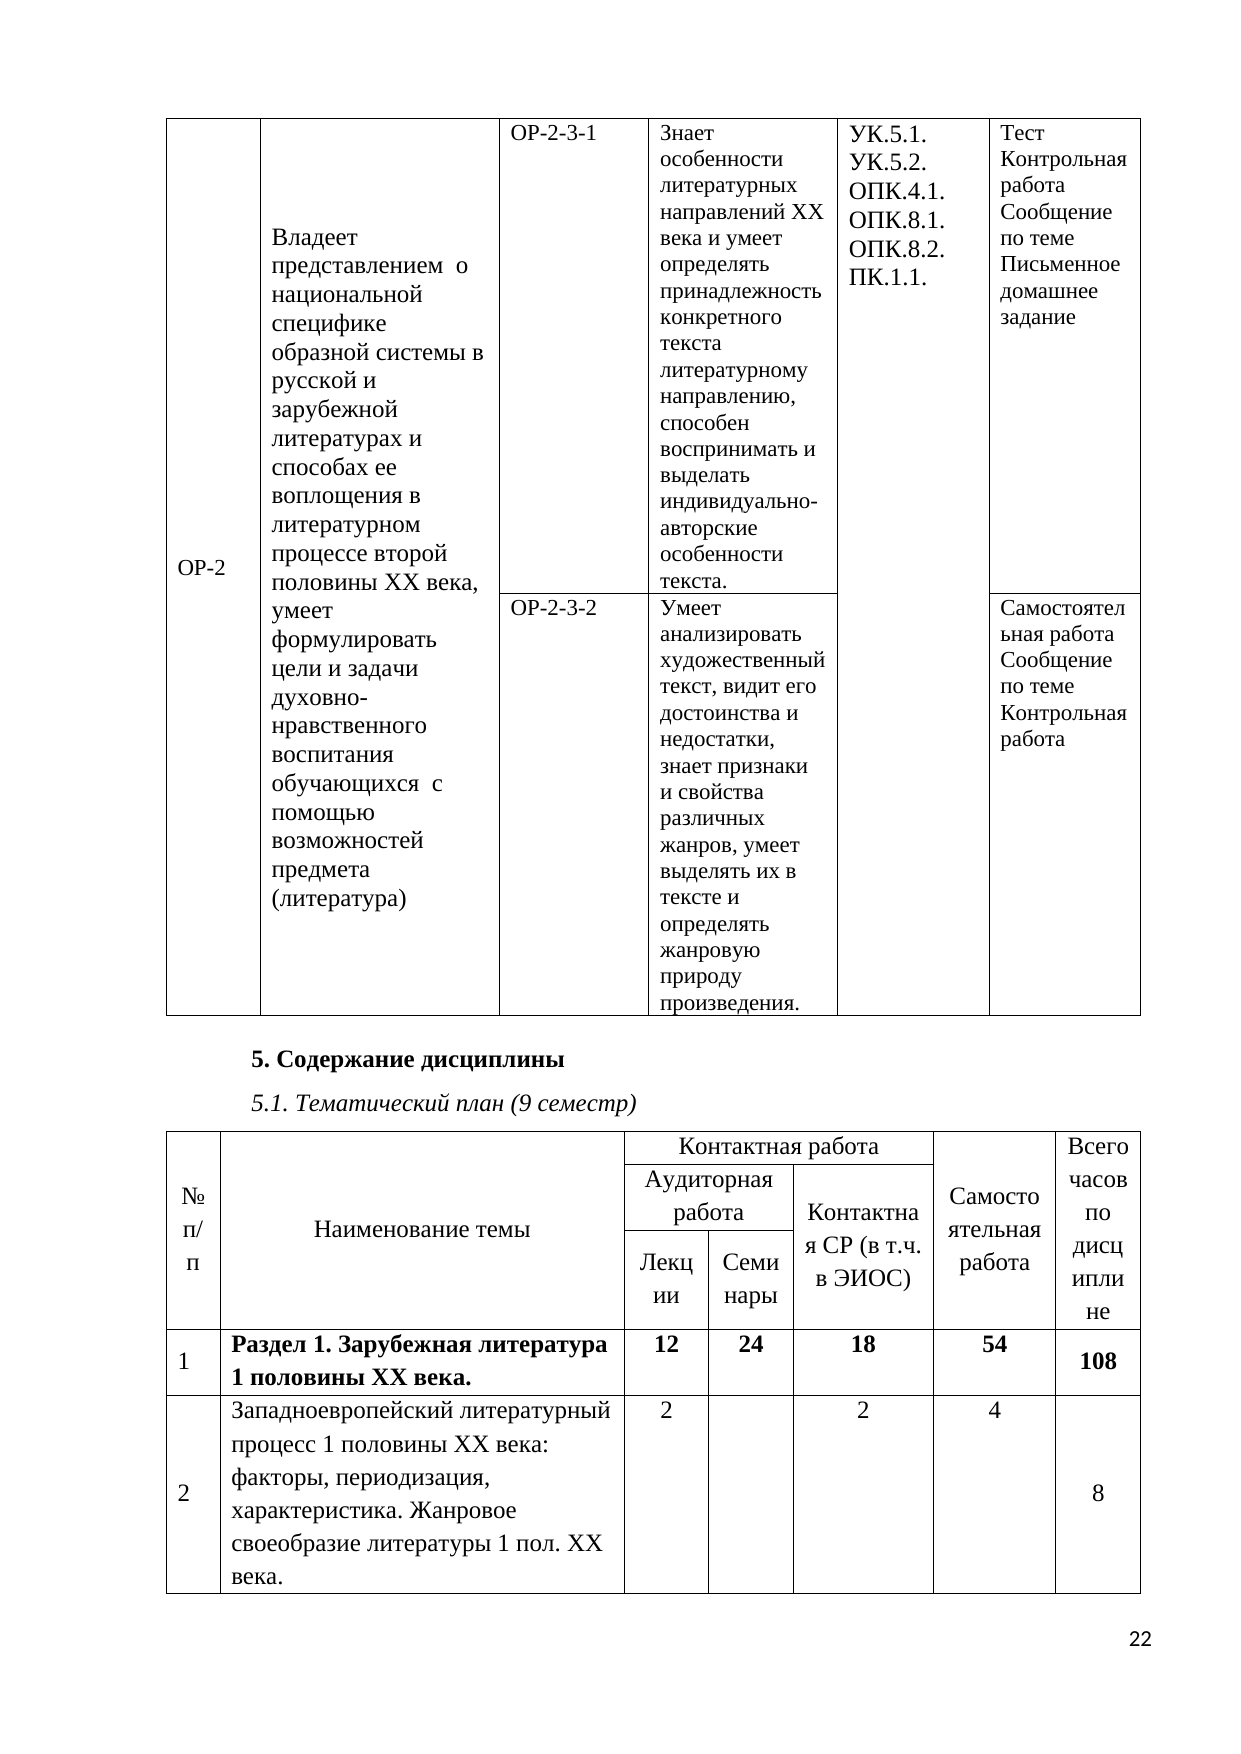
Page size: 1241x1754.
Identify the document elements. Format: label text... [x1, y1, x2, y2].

table_cell 54 [934, 1330, 1055, 1395]
table_cell Самостоятельная работа Сообщение по теме Контрольная работа [990, 594, 1140, 1015]
table_cell 24 [709, 1330, 793, 1395]
table_cell УК.5.1. УК.5.2. ОПК.4.1. ОПК.8.1. ОПК.8.2. ПК.1.1. [838, 119, 989, 1015]
table_cell 1 [167, 1330, 220, 1395]
table_cell Раздел 1. Зарубежная литература 1 половины ХХ века. [221, 1330, 624, 1395]
table_cell 8 [1056, 1396, 1140, 1593]
table_cell [709, 1396, 793, 1593]
table_cell 2 [167, 1396, 220, 1593]
table_header № п/п [167, 1132, 220, 1329]
table_cell Контактная СР (в т.ч. в ЭИОС) [794, 1165, 933, 1329]
table_cell 2 [794, 1396, 933, 1593]
table_header Всего часов по дисциплине [1056, 1132, 1140, 1329]
text 5.1. Тематический план (9 семестр) [177, 1088, 1152, 1116]
table_cell 4 [934, 1396, 1055, 1593]
table_cell ОР-2-3-2 [500, 594, 648, 1015]
table_cell Знает особенности литературных направлений ХХ века и умеет определять принадлежность конкретного текста литературному направлению, способен воспринимать и выделать индивидуально-авторские особенности текста. [649, 119, 837, 593]
table_cell Тест Контрольная работа Сообщение по теме Письменное домашнее задание [990, 119, 1140, 593]
table_cell Западноевропейский литературный процесс 1 половины ХХ века: факторы, периодизация, характеристика. Жанровое своеобразие литературы 1 пол. ХХ века. [221, 1396, 624, 1593]
table_header Контактная работа [625, 1132, 933, 1164]
table_cell 108 [1056, 1330, 1140, 1395]
table_cell Семинары [709, 1231, 793, 1329]
table_cell Владеет представлением о национальной специфике образной системы в русской и зарубежной литературах и способах ее воплощения в литературном процессе второй половины XX века, умеет формулировать цели и задачи духовно-нравственного воспитания обучающихся с помощью возможностей предмета (литература) [261, 119, 499, 1015]
table_header Наименование темы [221, 1132, 624, 1329]
text 5. Содержание дисциплины [177, 1044, 1152, 1073]
table_cell Лекции [625, 1231, 708, 1329]
table_header Самостоятельная работа [934, 1132, 1055, 1329]
table_cell ОР-2 [167, 119, 260, 1015]
table_cell 2 [625, 1396, 708, 1593]
table_cell ОР-2-3-1 [500, 119, 648, 593]
table_cell 12 [625, 1330, 708, 1395]
table_cell 18 [794, 1330, 933, 1395]
table_cell Аудиторная работа [625, 1165, 793, 1230]
table_cell Умеет анализировать художественный текст, видит его достоинства и недостатки, знает признаки и свойства различных жанров, умеет выделять их в тексте и определять жанровую природу произведения. [649, 594, 837, 1015]
